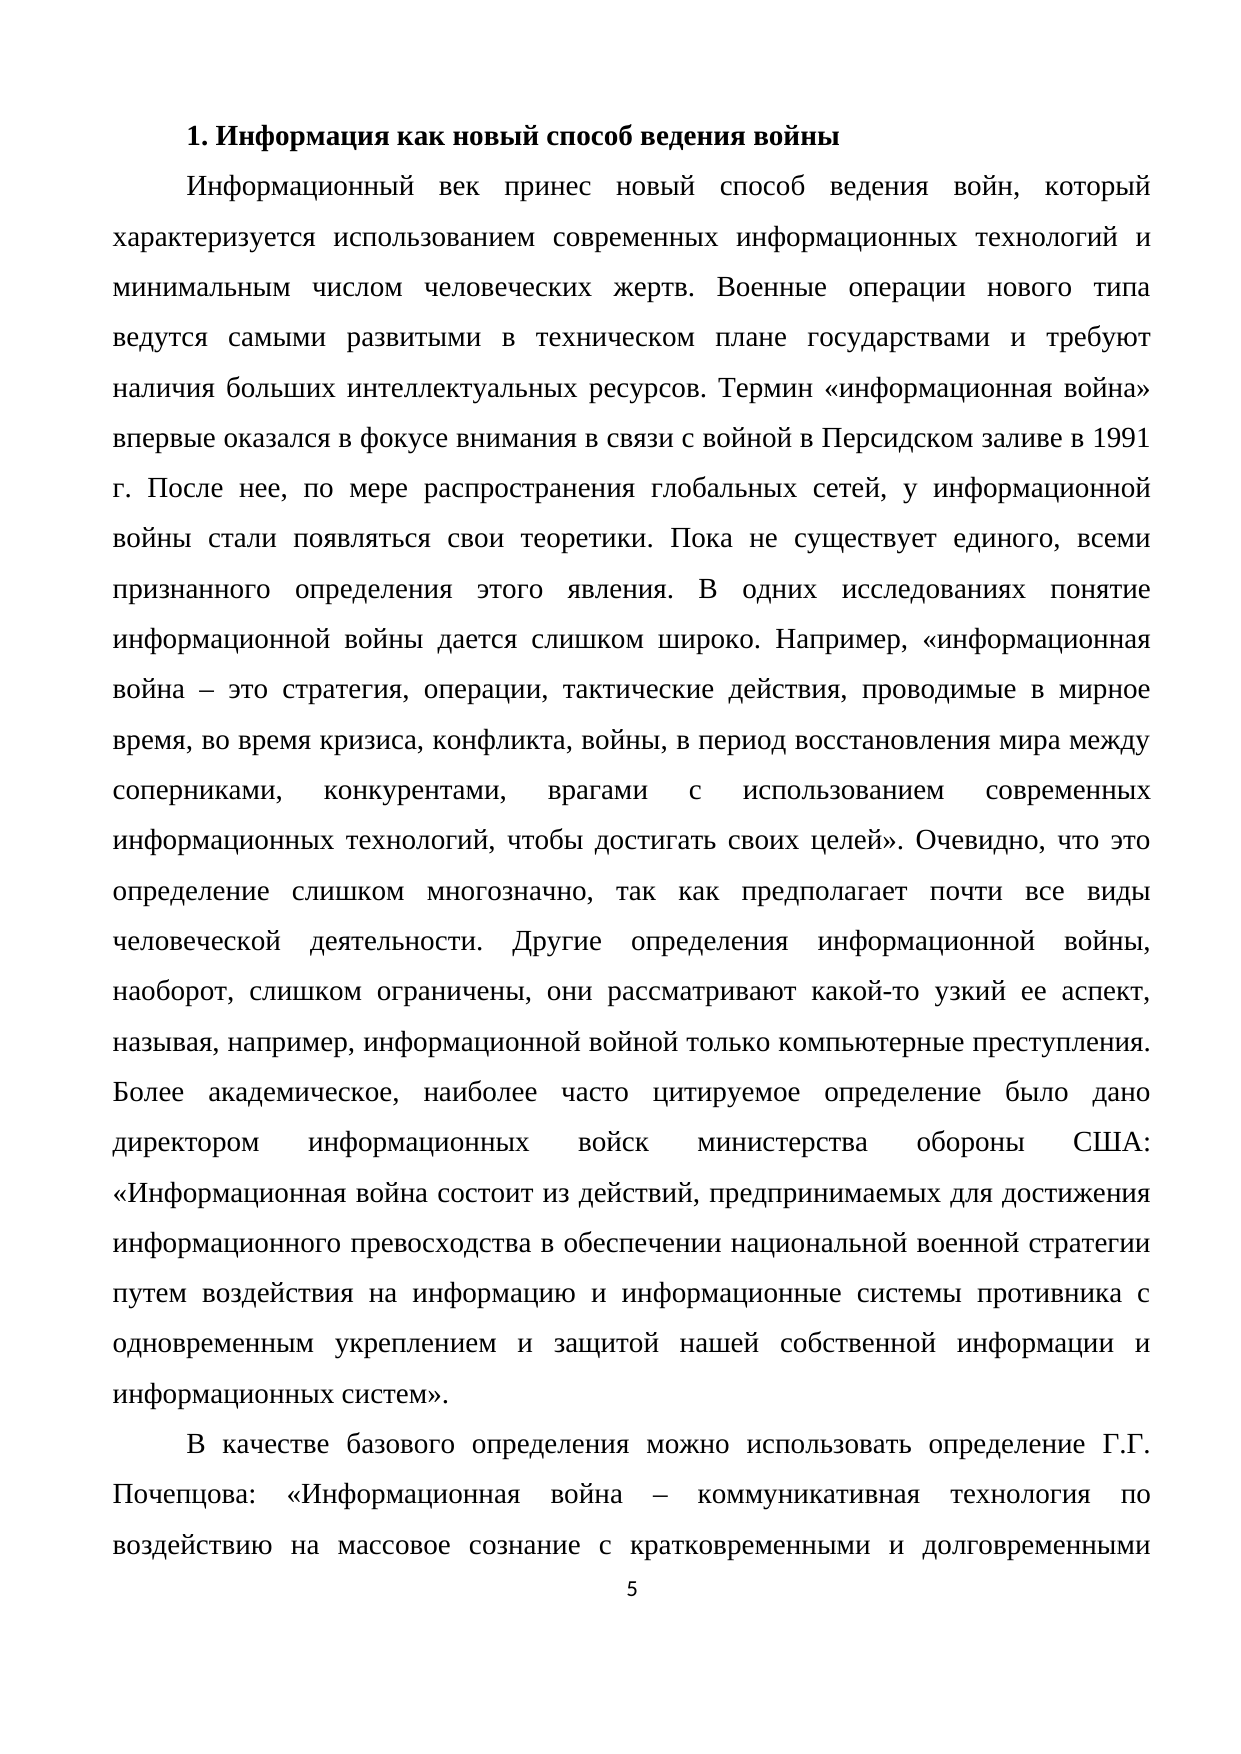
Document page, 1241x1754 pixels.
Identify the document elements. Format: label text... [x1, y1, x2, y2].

text Информационный век принес новый способ ведения войн, который характеризуется использованием современных информационных технологий и минимальным числом человеческих жертв. Военные операции нового типа ведутся самыми развитыми в техническом плане государствами и требуют наличия больших интеллектуальных ресурсов. Термин «информационная война» впервые оказался в фокусе внимания в связи с войной в Персидском заливе в 1991 г. После нее, по мере распространения глобальных сетей, у информационной войны стали появляться свои теоретики. Пока не существует единого, всеми признанного определения этого явления. В одних исследованиях понятие информационной войны дается слишком широко. Например, «информационная война – это стратегия, операции, тактические действия, проводимые в мирное время, во время кризиса, конфликта, войны, в период восстановления мира между соперниками, конкурентами, врагами с использованием современных информационных технологий, чтобы достигать своих целей». Очевидно, что это определение слишком многозначно, так как предполагает почти все виды человеческой деятельности. Другие определения информационной войны, наоборот, слишком ограничены, они рассматривают какой-то узкий ее аспект, называя, например, информационной войной только компьютерные преступления. Более академическое, наиболее часто цитируемое определение было дано директором информационных войск министерства обороны США: «Информационная война состоит из действий, предпринимаемых для достижения информационного превосходства в обеспечении национальной военной стратегии путем воздействия на информацию и информационные системы противника с одновременным укреплением и защитой нашей собственной информации и информационных систем». [112, 168, 1152, 1409]
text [112, 1426, 1152, 1560]
text 1. Информация как новый способ ведения войны [112, 118, 1152, 152]
